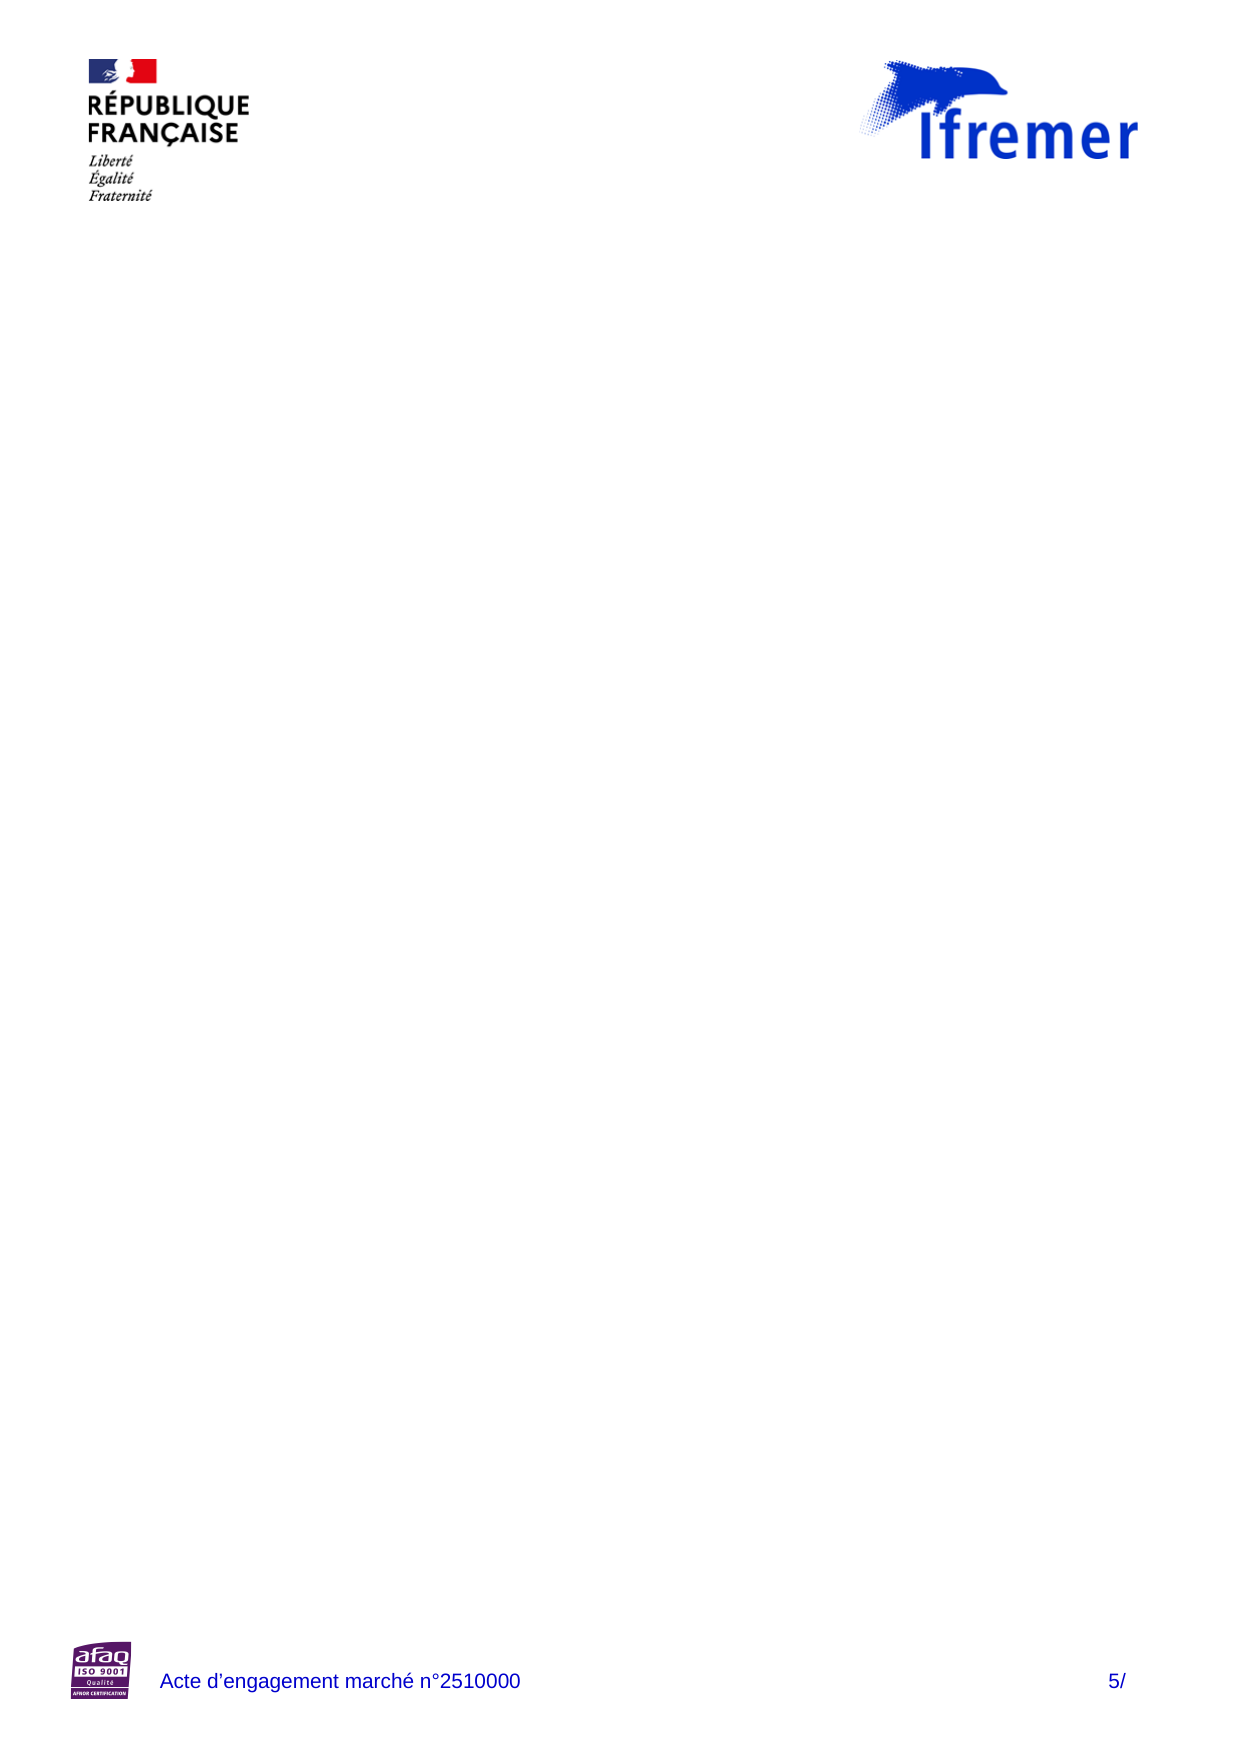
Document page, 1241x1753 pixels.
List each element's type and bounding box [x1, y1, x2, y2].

picture [70, 1641, 132, 1699]
picture [859, 60, 1138, 159]
picture [88, 59, 249, 201]
